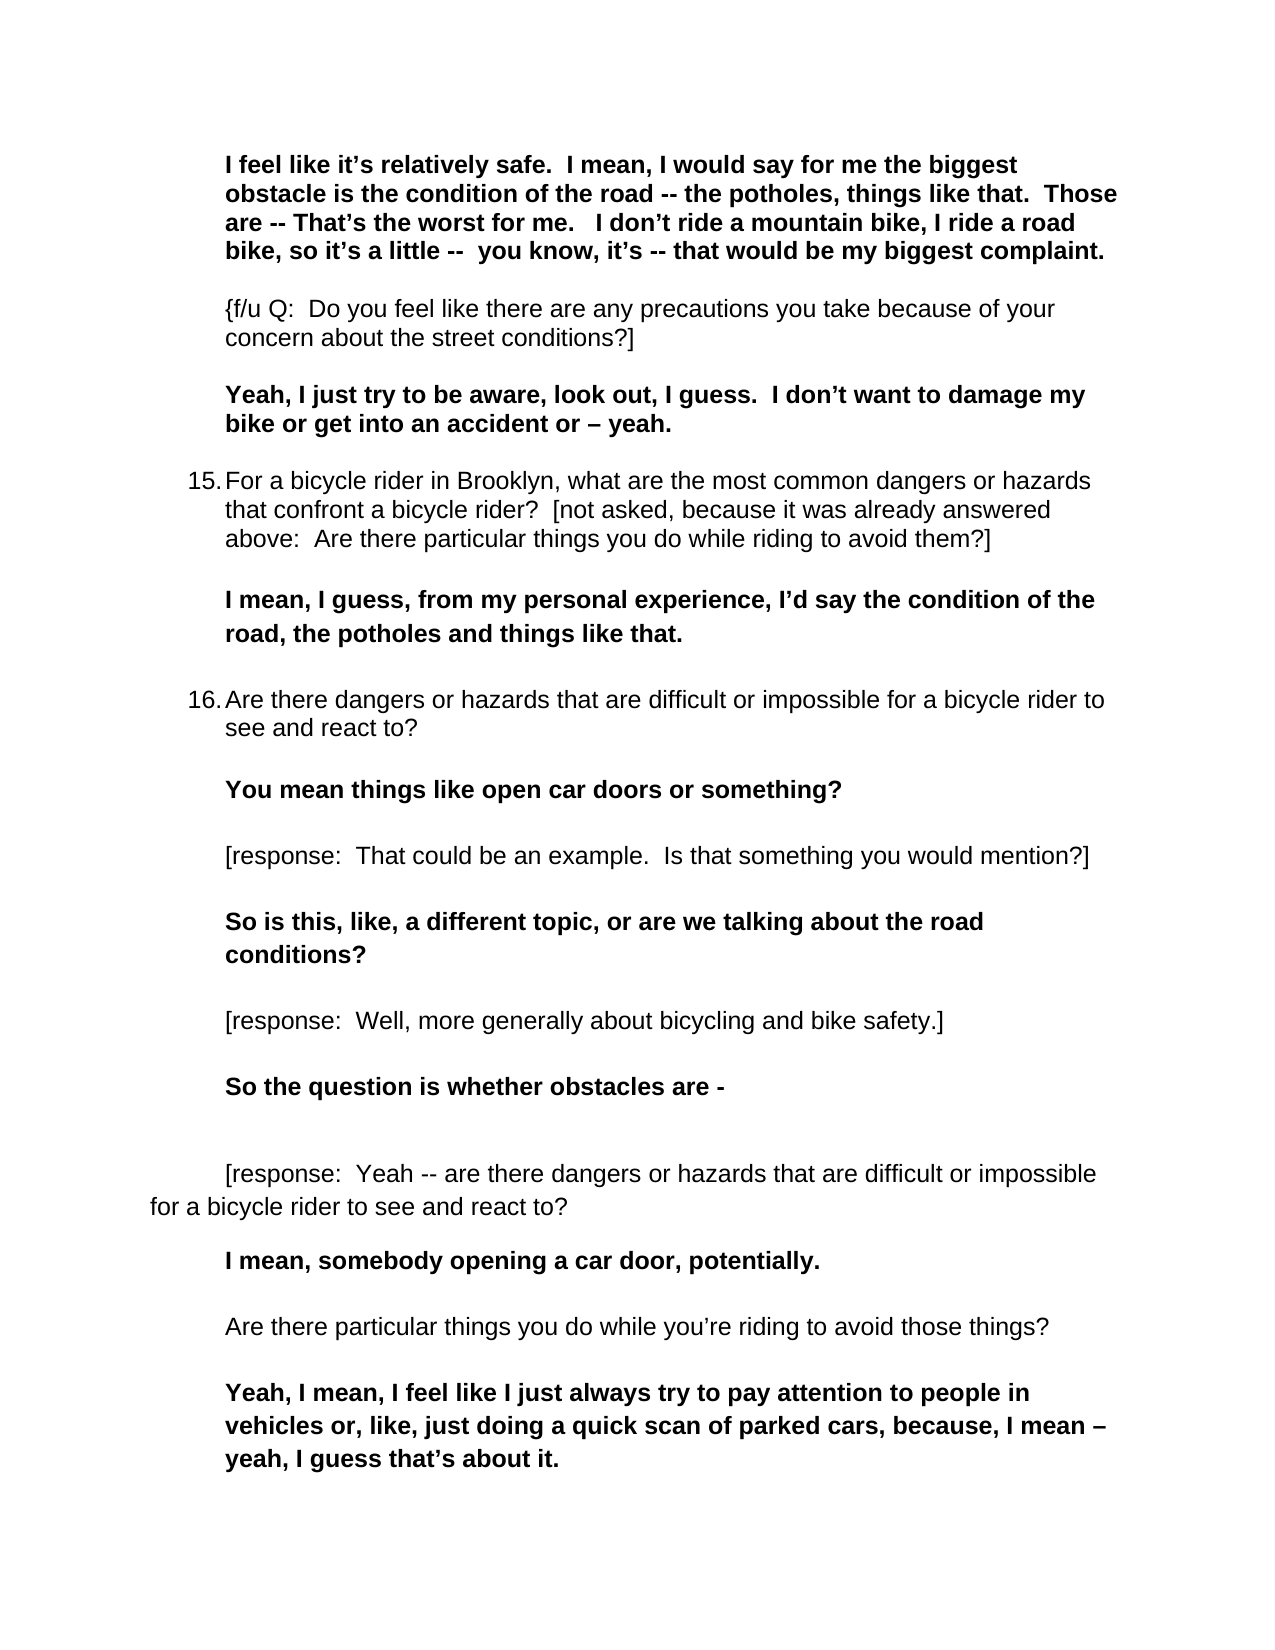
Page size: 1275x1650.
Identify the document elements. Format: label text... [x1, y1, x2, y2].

list Yeah, I mean, I feel like I just always try to pay attention to people in vehicles or, like, just doing a quick scan of parked cars, because, I mean – yeah, I guess that’s about it. [225, 1378, 1125, 1473]
list So the question is whether obstacles are - [225, 1072, 1125, 1101]
list For a bicycle rider in Brooklyn, what are the most common dangers or hazards that confront a bicycle rider? [not asked, because it was already answered above: Are there particular things you do while riding to avoid them?] [187, 466, 1125, 552]
list So is this, like, a different topic, or are we talking about the road conditions? [225, 907, 1125, 969]
list {f/u Q: Do you feel like there are any precautions you take because of your concern about the street conditions?] [225, 294, 1125, 351]
list [response: Well, more generally about bicycling and bike safety.] [225, 1006, 1125, 1035]
list Are there dangers or hazards that are difficult or impossible for a bicycle rider to see and react to? [187, 684, 1125, 742]
list You mean things like open car doors or something? [225, 775, 1125, 804]
list I mean, I guess, from my personal experience, I’d say the condition of the road, the potholes and things like that. [225, 586, 1125, 647]
list [response: That could be an example. Is that something you would mention?] [225, 841, 1125, 870]
list I feel like it’s relatively safe. I mean, I would say for me the biggest obstacle is the condition of the road -- the potholes, things like that. Those are -- That’s the worst for me. I don’t ride a mountain bike, I ride a road bike, so it’s a little -- you know, it’s -- that would be my biggest complaint. [225, 150, 1125, 265]
list I mean, somebody opening a car door, potentially. [225, 1246, 1125, 1275]
text [response: Yeah -- are there dangers or hazards that are difficult or impossible for a bicycle rider to see and react to? [150, 1159, 1125, 1221]
list Are there particular things you do while you’re riding to avoid those things? [225, 1312, 1125, 1341]
list Yeah, I just try to be aware, look out, I guess. I don’t want to damage my bike or get into an accident or – yeah. [225, 380, 1125, 437]
